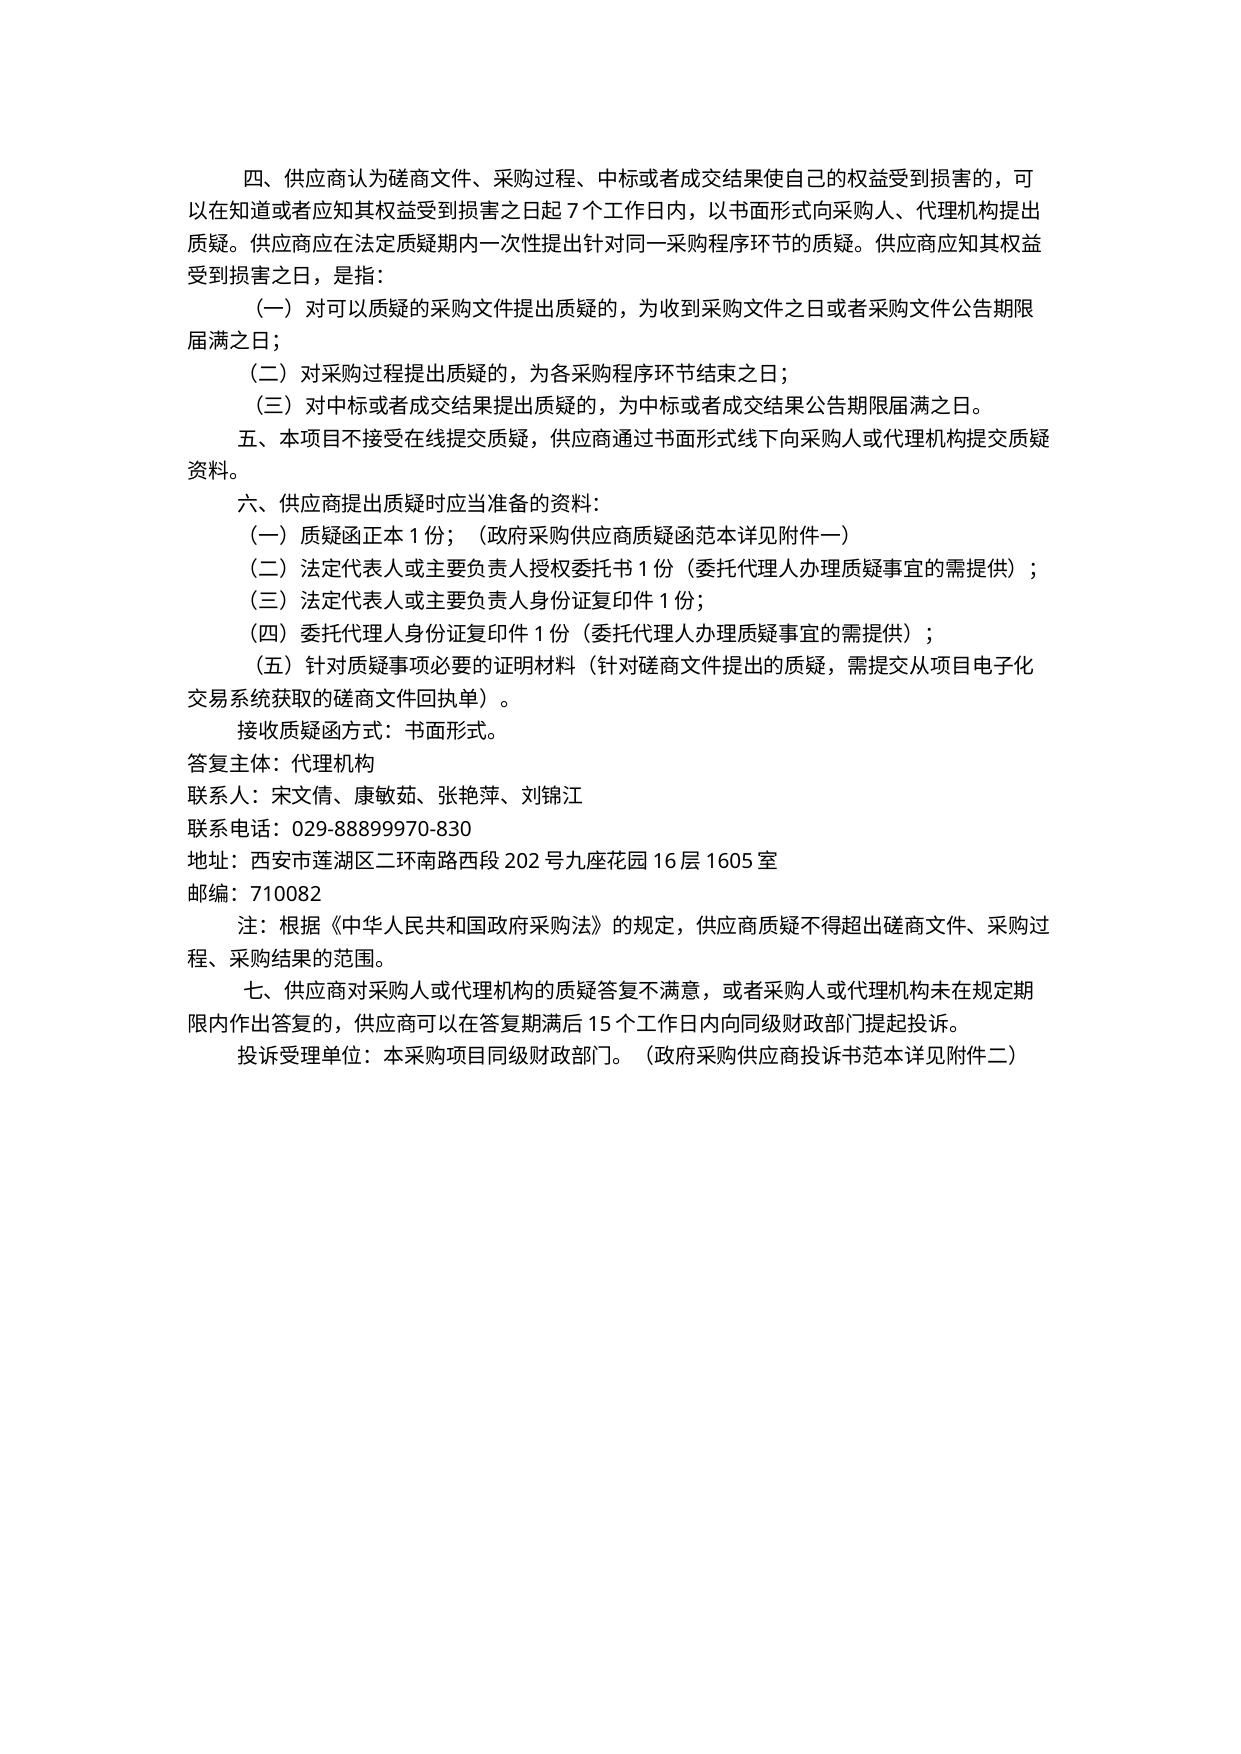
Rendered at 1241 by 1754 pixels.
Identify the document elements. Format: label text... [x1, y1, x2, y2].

text （二）法定代表人或主要负责人授权委托书1份（委托代理人办理质疑事宜的需提供）； [187, 552, 1053, 584]
text 答复主体：代理机构 [187, 747, 1053, 779]
text 注：根据《中华人民共和国政府采购法》的规定，供应商质疑不得超出磋商文件、采购过程、采购结果的范围。 [187, 909, 1053, 974]
text （一）质疑函正本1份；（政府采购供应商质疑函范本详见附件一） [187, 519, 1053, 552]
text 联系人：宋文倩、康敏茹、张艳萍、刘锦江 [187, 779, 1053, 812]
text 投诉受理单位：本采购项目同级财政部门。（政府采购供应商投诉书范本详见附件二） [187, 1039, 1053, 1072]
text 地址：西安市莲湖区二环南路西段202号九座花园16层1605室 [187, 844, 1053, 877]
text （二）对采购过程提出质疑的，为各采购程序环节结束之日； [187, 357, 1053, 389]
text 七、供应商对采购人或代理机构的质疑答复不满意，或者采购人或代理机构未在规定期限内作出答复的，供应商可以在答复期满后15个工作日内向同级财政部门提起投诉。 [187, 974, 1053, 1039]
text （三）法定代表人或主要负责人身份证复印件1份； [187, 584, 1053, 617]
text （五）针对质疑事项必要的证明材料（针对磋商文件提出的质疑，需提交从项目电子化交易系统获取的磋商文件回执单）。 [187, 649, 1053, 714]
text （一）对可以质疑的采购文件提出质疑的，为收到采购文件之日或者采购文件公告期限届满之日； [187, 292, 1053, 357]
text 六、供应商提出质疑时应当准备的资料： [187, 487, 1053, 519]
text 联系电话：029-88899970-830 [187, 812, 1053, 844]
text 四、供应商认为磋商文件、采购过程、中标或者成交结果使自己的权益受到损害的，可以在知道或者应知其权益受到损害之日起7个工作日内，以书面形式向采购人、代理机构提出质疑。供应商应在法定质疑期内一次性提出针对同一采购程序环节的质疑。供应商应知其权益受到损害之日，是指： [187, 162, 1053, 292]
text （四）委托代理人身份证复印件1份（委托代理人办理质疑事宜的需提供）； [187, 617, 1053, 649]
text 邮编：710082 [187, 877, 1053, 909]
text 接收质疑函方式：书面形式。 [187, 714, 1053, 747]
text 五、本项目不接受在线提交质疑，供应商通过书面形式线下向采购人或代理机构提交质疑资料。 [187, 422, 1053, 487]
text （三）对中标或者成交结果提出质疑的，为中标或者成交结果公告期限届满之日。 [187, 389, 1053, 422]
